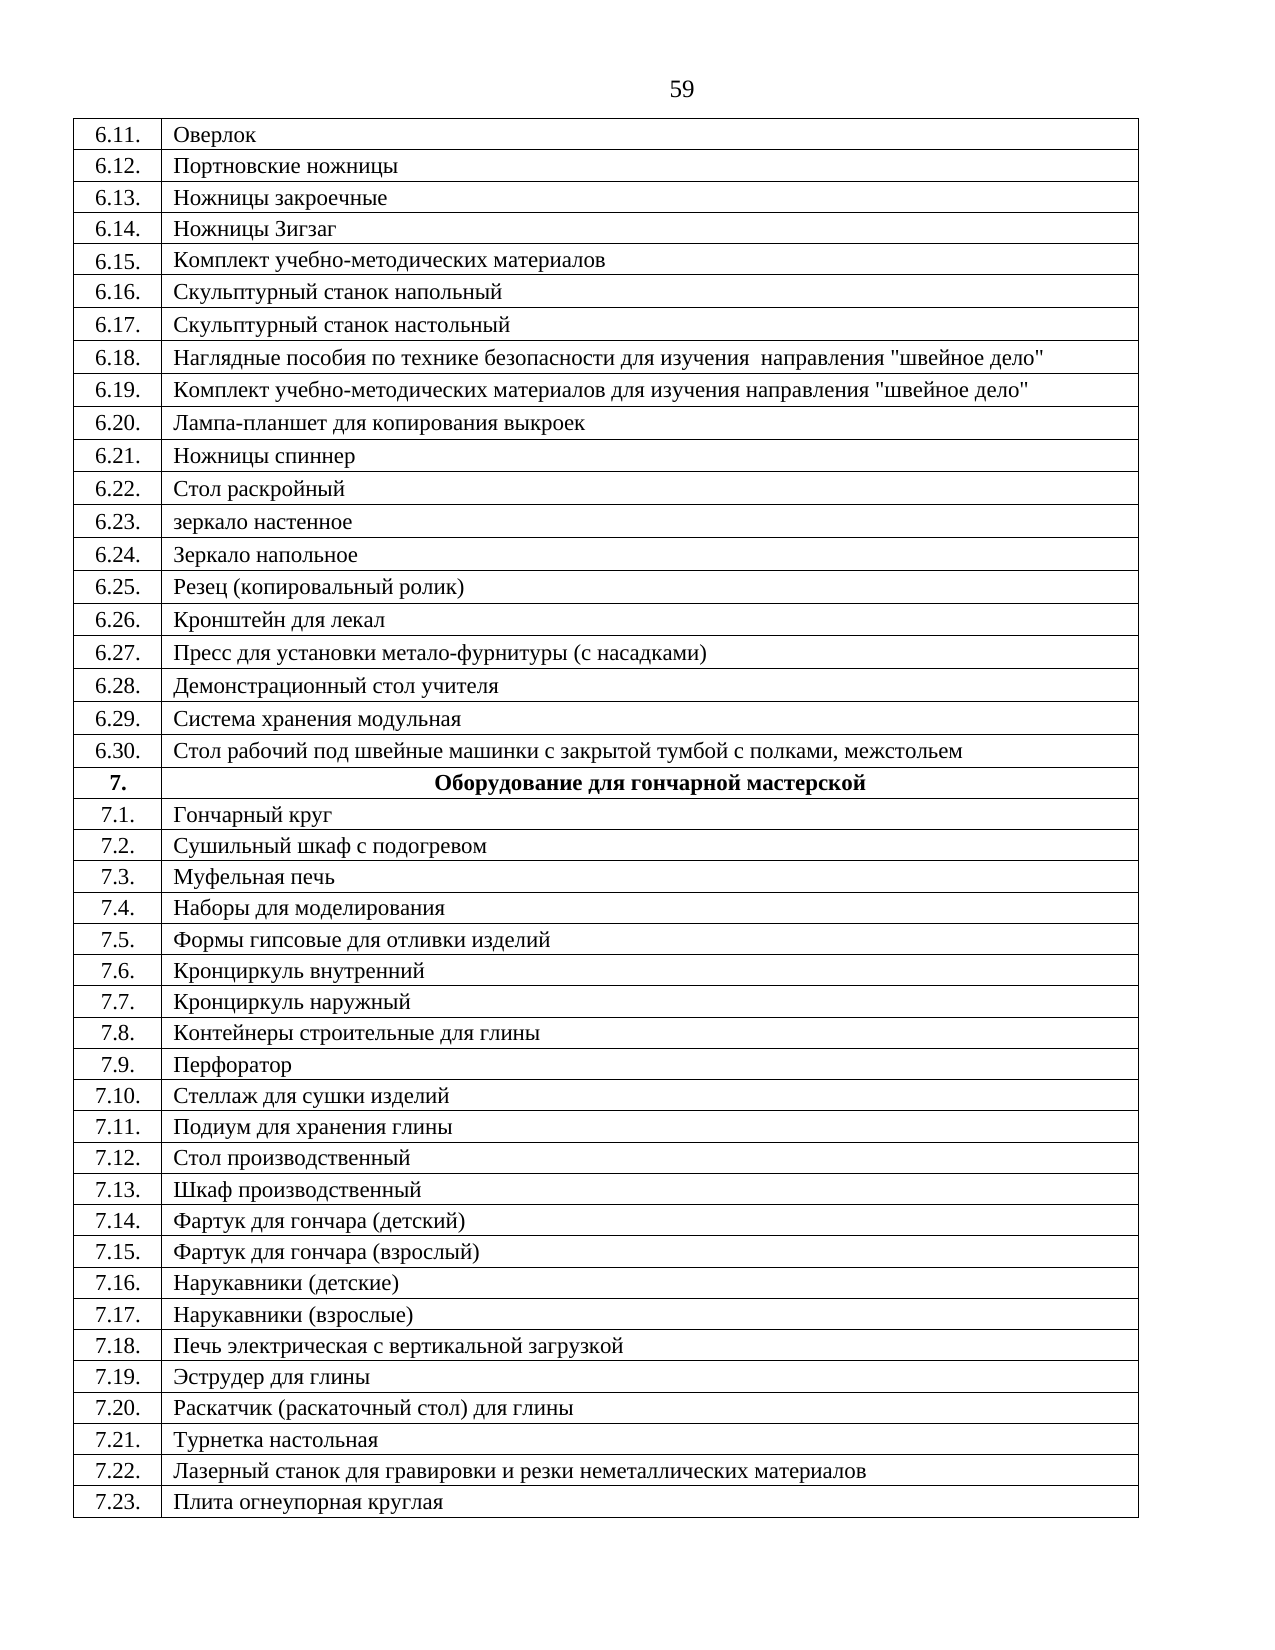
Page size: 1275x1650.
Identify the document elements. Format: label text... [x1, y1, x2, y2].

table_cell Ножницы Зигзаг [162, 213, 1138, 243]
table_cell 6.16. [74, 275, 161, 307]
table_cell 7. [74, 768, 161, 798]
table_cell Печь электрическая с вертикальной загрузкой [162, 1330, 1138, 1360]
table_cell 7.7. [74, 986, 161, 1017]
table_cell Система хранения модульная [162, 702, 1138, 734]
table_cell Гончарный круг [162, 799, 1138, 829]
table_cell Комплект учебно-методических материалов [162, 244, 1138, 274]
table_cell Эструдер для глины [162, 1361, 1138, 1392]
table_cell Плита огнеупорная круглая [162, 1486, 1138, 1517]
table_cell Подиум для хранения глины [162, 1111, 1138, 1142]
table_cell 6.11. [74, 119, 161, 149]
table_cell 7.23. [74, 1486, 161, 1517]
table_cell 7.3. [74, 861, 161, 892]
table_cell Оверлок [162, 119, 1138, 149]
table_cell Кронштейн для лекал [162, 604, 1138, 635]
table_cell 7.14. [74, 1205, 161, 1235]
table_cell 6.22. [74, 472, 161, 504]
table_cell 6.29. [74, 702, 161, 734]
table_cell Портновские ножницы [162, 150, 1138, 181]
table_cell Формы гипсовые для отливки изделий [162, 924, 1138, 954]
table_cell Муфельная печь [162, 861, 1138, 892]
table_cell 7.8. [74, 1018, 161, 1048]
table_cell Стеллаж для сушки изделий [162, 1080, 1138, 1110]
table_cell Кронциркуль внутренний [162, 955, 1138, 985]
table_cell 7.19. [74, 1361, 161, 1392]
table_cell 7.4. [74, 893, 161, 923]
table_cell 6.24. [74, 538, 161, 570]
table_cell Пресс для установки метало-фурнитуры (с насадками) [162, 636, 1138, 668]
table_cell Оборудование для гончарной мастерской [162, 768, 1138, 798]
table_cell 6.19. [74, 374, 161, 406]
table_cell 7.17. [74, 1299, 161, 1329]
table_cell Зеркало напольное [162, 538, 1138, 570]
table_cell Турнетка настольная [162, 1424, 1138, 1454]
table_cell 7.2. [74, 830, 161, 860]
table_cell Нарукавники (детские) [162, 1268, 1138, 1298]
table_cell Резец (копировальный ролик) [162, 571, 1138, 602]
table_cell 7.20. [74, 1393, 161, 1423]
table_cell 7.21. [74, 1424, 161, 1454]
table_cell Скульптурный станок напольный [162, 275, 1138, 307]
table_cell 6.28. [74, 669, 161, 701]
table_cell 7.12. [74, 1143, 161, 1173]
table_cell Стол производственный [162, 1143, 1138, 1173]
table_cell Кронциркуль наружный [162, 986, 1138, 1017]
table_cell Демонстрационный стол учителя [162, 669, 1138, 701]
table_cell Стол рабочий под швейные машинки с закрытой тумбой с полками, межстольем [162, 735, 1138, 767]
table_cell Нарукавники (взрослые) [162, 1299, 1138, 1329]
table_cell Стол раскройный [162, 472, 1138, 504]
table_cell 6.20. [74, 407, 161, 438]
table_cell 6.17. [74, 308, 161, 340]
table_cell 7.1. [74, 799, 161, 829]
table_cell Сушильный шкаф с подогревом [162, 830, 1138, 860]
table_cell Комплект учебно-методических материалов для изучения направления "швейное дело" [162, 374, 1138, 406]
table_cell Фартук для гончара (детский) [162, 1205, 1138, 1235]
table_cell Лазерный станок для гравировки и резки неметаллических материалов [162, 1455, 1138, 1485]
table_cell Раскатчик (раскаточный стол) для глины [162, 1393, 1138, 1423]
table_cell 6.30. [74, 735, 161, 767]
table_cell 6.12. [74, 150, 161, 181]
table_cell Шкаф производственный [162, 1174, 1138, 1204]
table_cell 7.16. [74, 1268, 161, 1298]
table_cell Наглядные пособия по технике безопасности для изучения направления "швейное дело" [162, 341, 1138, 373]
table_cell Скульптурный станок настольный [162, 308, 1138, 340]
table_cell Наборы для моделирования [162, 893, 1138, 923]
table_cell 6.23. [74, 505, 161, 537]
table_cell 7.9. [74, 1049, 161, 1079]
table_cell 6.26. [74, 604, 161, 635]
table_cell Фартук для гончара (взрослый) [162, 1236, 1138, 1267]
table_cell 6.27. [74, 636, 161, 668]
table_cell 7.18. [74, 1330, 161, 1360]
table_cell 7.10. [74, 1080, 161, 1110]
table_cell зеркало настенное [162, 505, 1138, 537]
table_cell 7.15. [74, 1236, 161, 1267]
table_cell 6.15. [74, 244, 161, 274]
table_cell Ножницы закроечные [162, 182, 1138, 212]
table_cell 7.11. [74, 1111, 161, 1142]
table_cell Контейнеры строительные для глины [162, 1018, 1138, 1048]
table_cell 6.13. [74, 182, 161, 212]
table_cell 6.14. [74, 213, 161, 243]
table_cell 6.18. [74, 341, 161, 373]
table_cell 7.6. [74, 955, 161, 985]
table_cell 7.13. [74, 1174, 161, 1204]
table_cell 7.22. [74, 1455, 161, 1485]
table_cell 6.21. [74, 440, 161, 471]
table_cell Перфоратор [162, 1049, 1138, 1079]
table_cell 7.5. [74, 924, 161, 954]
table_cell Ножницы спиннер [162, 440, 1138, 471]
table_cell Лампа-планшет для копирования выкроек [162, 407, 1138, 438]
table_cell 6.25. [74, 571, 161, 602]
